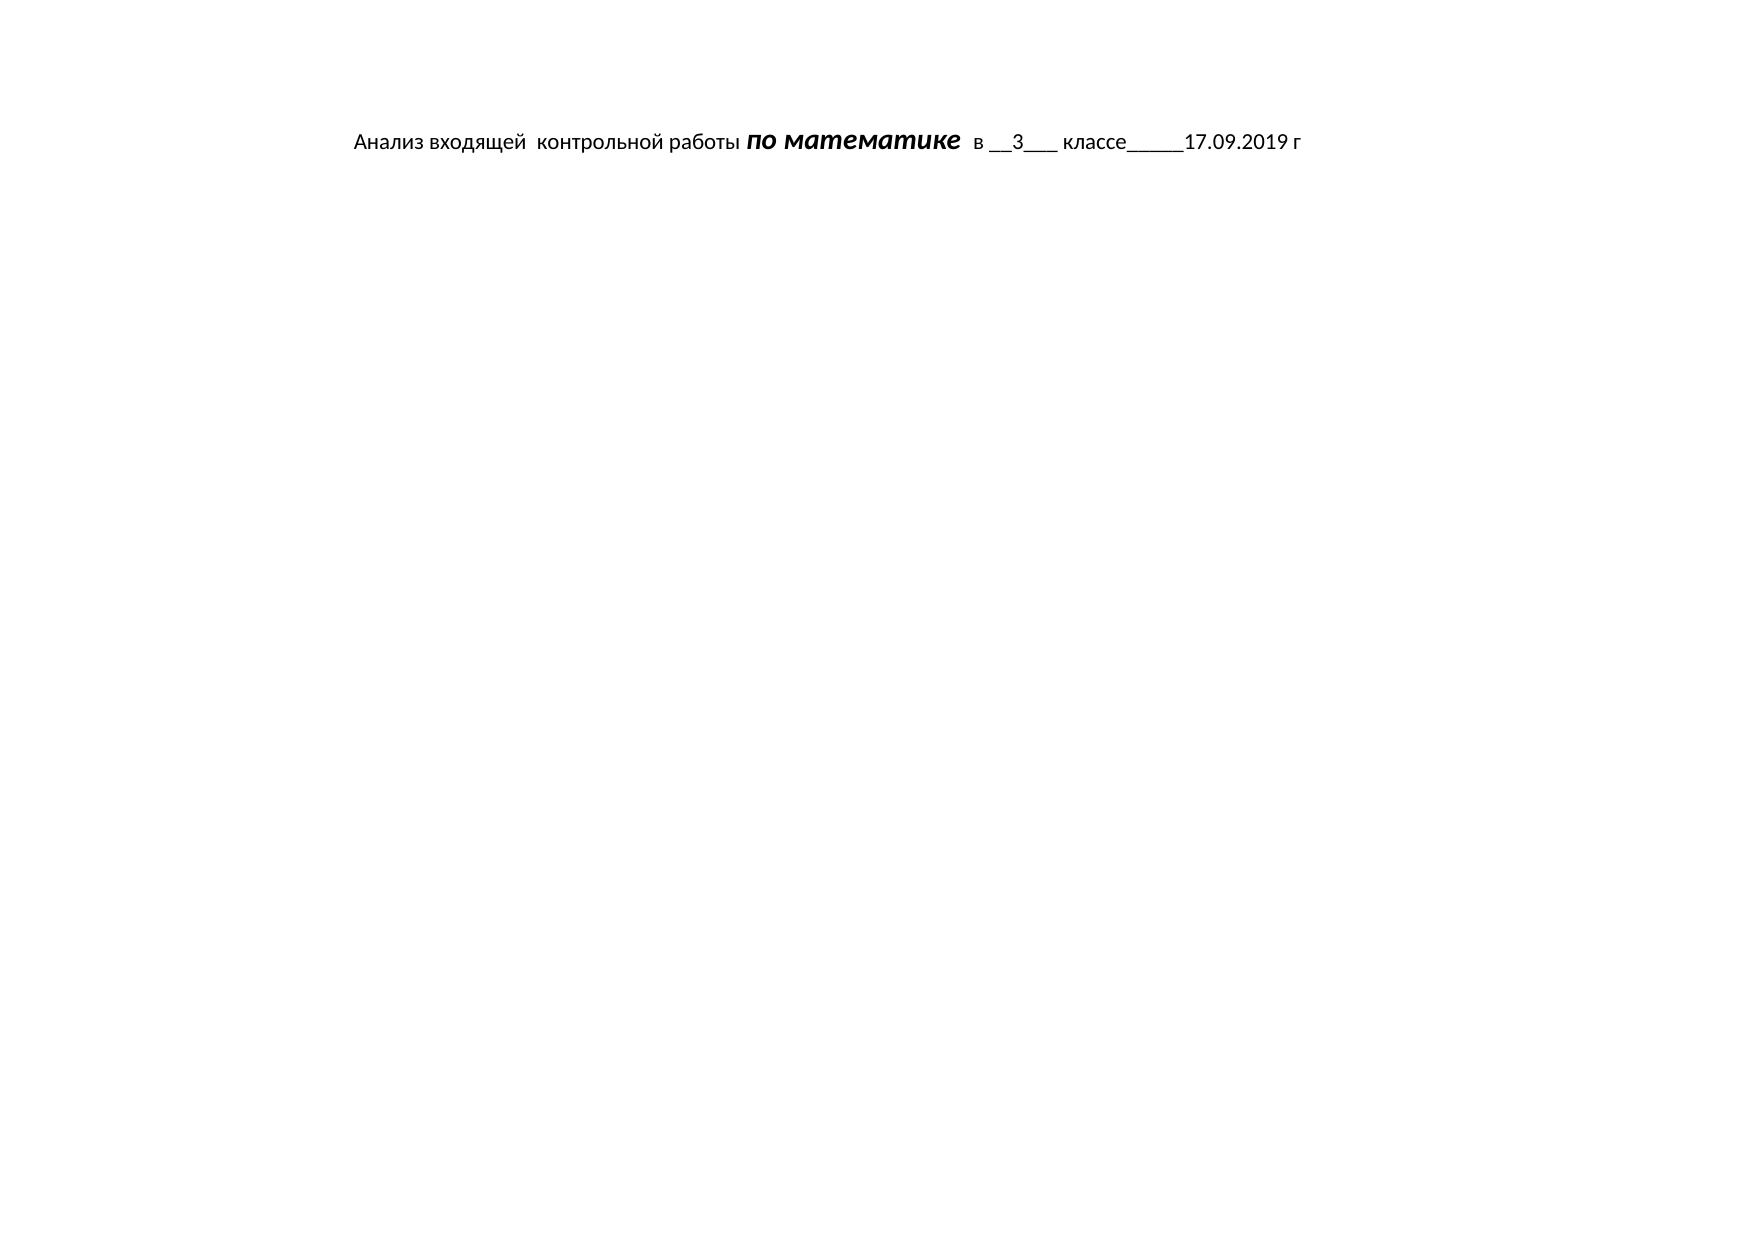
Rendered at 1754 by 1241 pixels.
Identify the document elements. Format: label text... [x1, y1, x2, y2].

text Анализ входящей контрольной работы по математике в __3___ классе_____17.09.2019 г [75, 121, 1580, 157]
